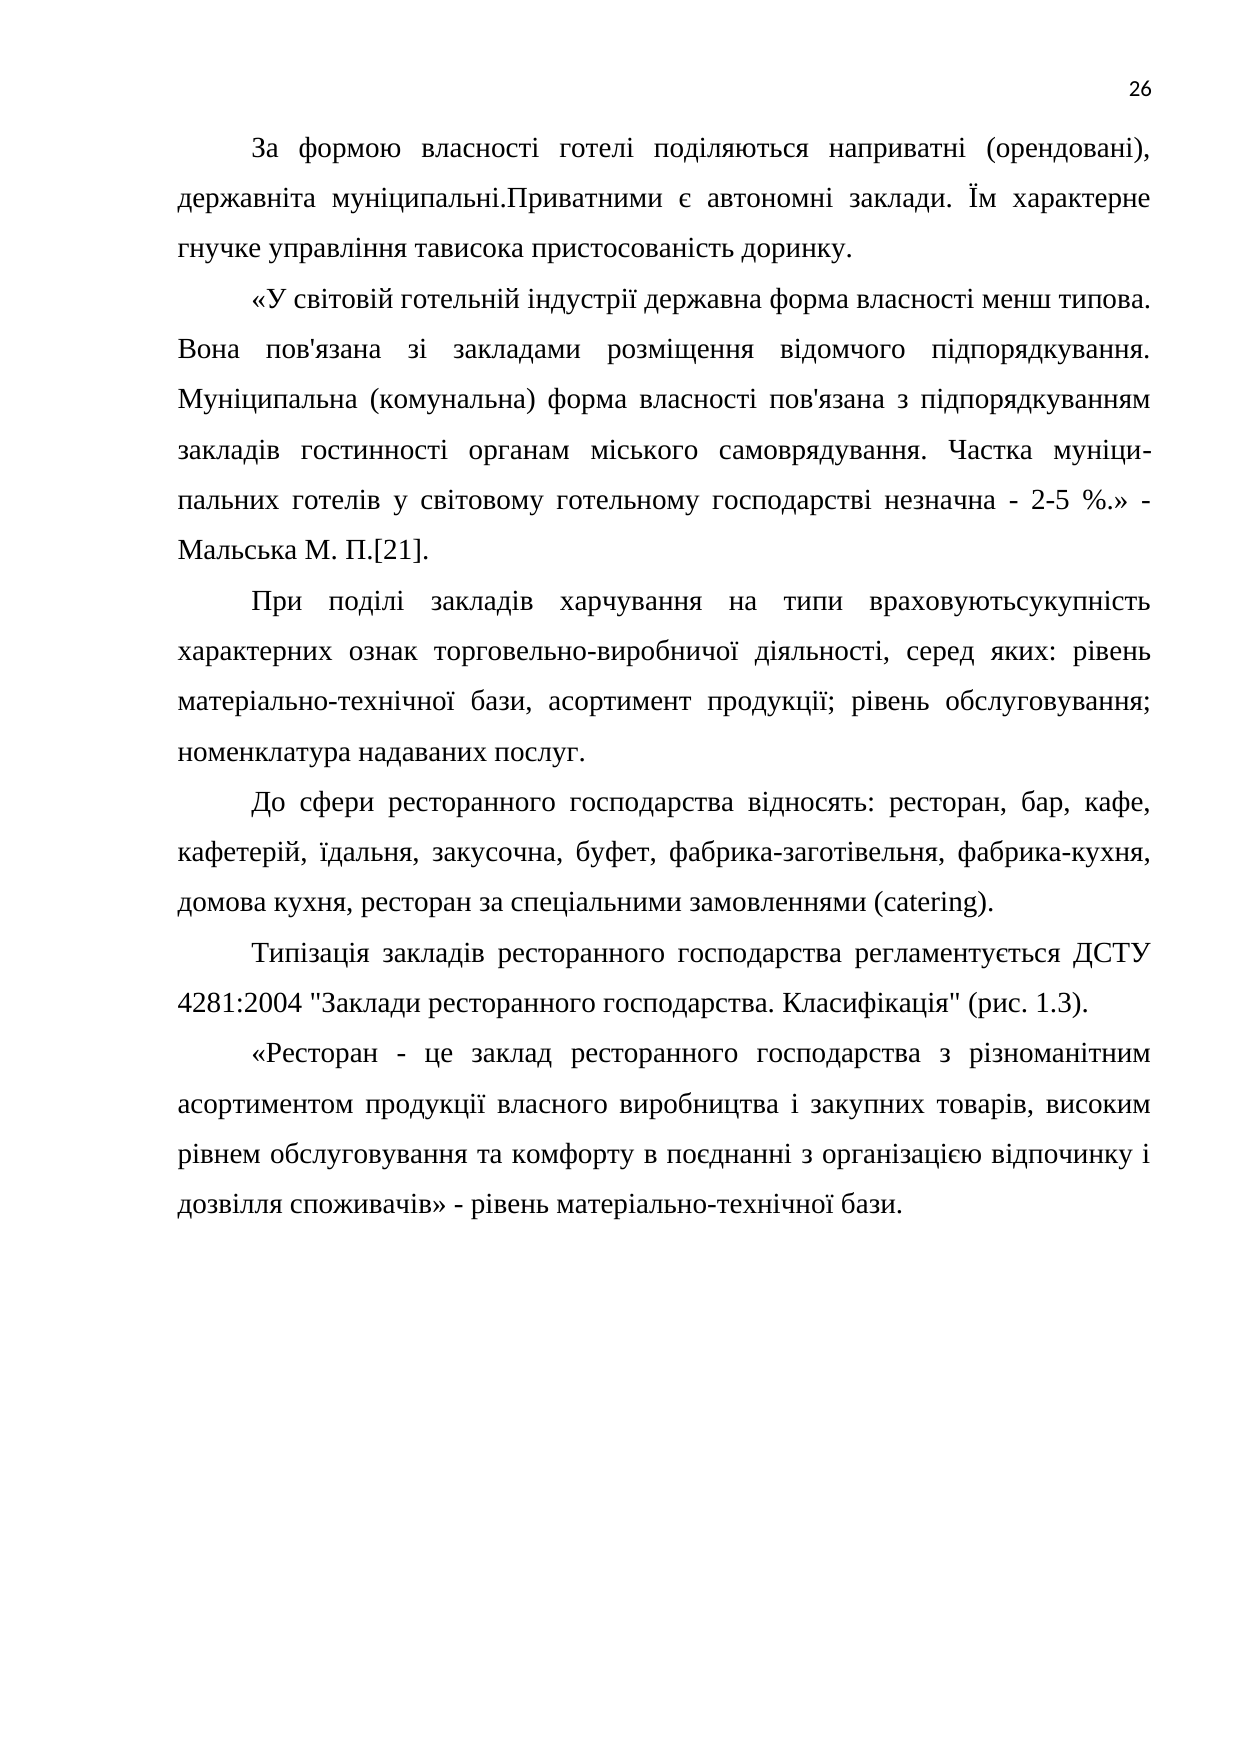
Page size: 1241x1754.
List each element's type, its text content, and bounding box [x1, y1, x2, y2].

text Типізація закладів ресторанного господарства регламентується ДСТУ 4281:2004 "Заклади ресторанного господарства. Класифікація" (рис. 1.3). [177, 935, 1152, 1019]
text За формою власності готелі поділяються наприватні (орендовані), державніта муніципальні.Приватними є автономні заклади. Їм характерне гнучке управління тависока пристосованість доринку. [177, 130, 1152, 264]
text «У світовій готельній індустрії державна форма власності менш типова. Вона пов'язана зі закладами розміщення відомчого підпорядкування. Муніципальна (комунальна) форма власності пов'язана з підпорядкуванням закладів гостинності органам міського самоврядування. Частка муніципальних готелів у світовому готельному господарстві незначна - 2-5 %.» - Мальська М. П.[21]. [177, 281, 1152, 566]
text «Ресторан - це заклад ресторанного господарства з різноманітним асортиментом продукції власного виробництва і закупних товарів, високим рівнем обслуговування та комфорту в поєднанні з організацією відпочинку і дозвілля споживачів» - рівень матеріально-технічної бази. [177, 1036, 1152, 1220]
text До сфери ресторанного господарства відносять: ресторан, бар, кафе, кафетерій, їдальня, закусочна, буфет, фабрика-заготівельня, фабрика-кухня, домова кухня, ресторан за спеціальними замовленнями (catering). [177, 784, 1152, 918]
text При поділі закладів харчування на типи враховуютьсукупність характерних ознак торговельно-виробничої діяльності, серед яких: рівень матеріально-технічної бази, асортимент продукції; рівень обслуговування; номенклатура надаваних послуг. [177, 583, 1152, 767]
